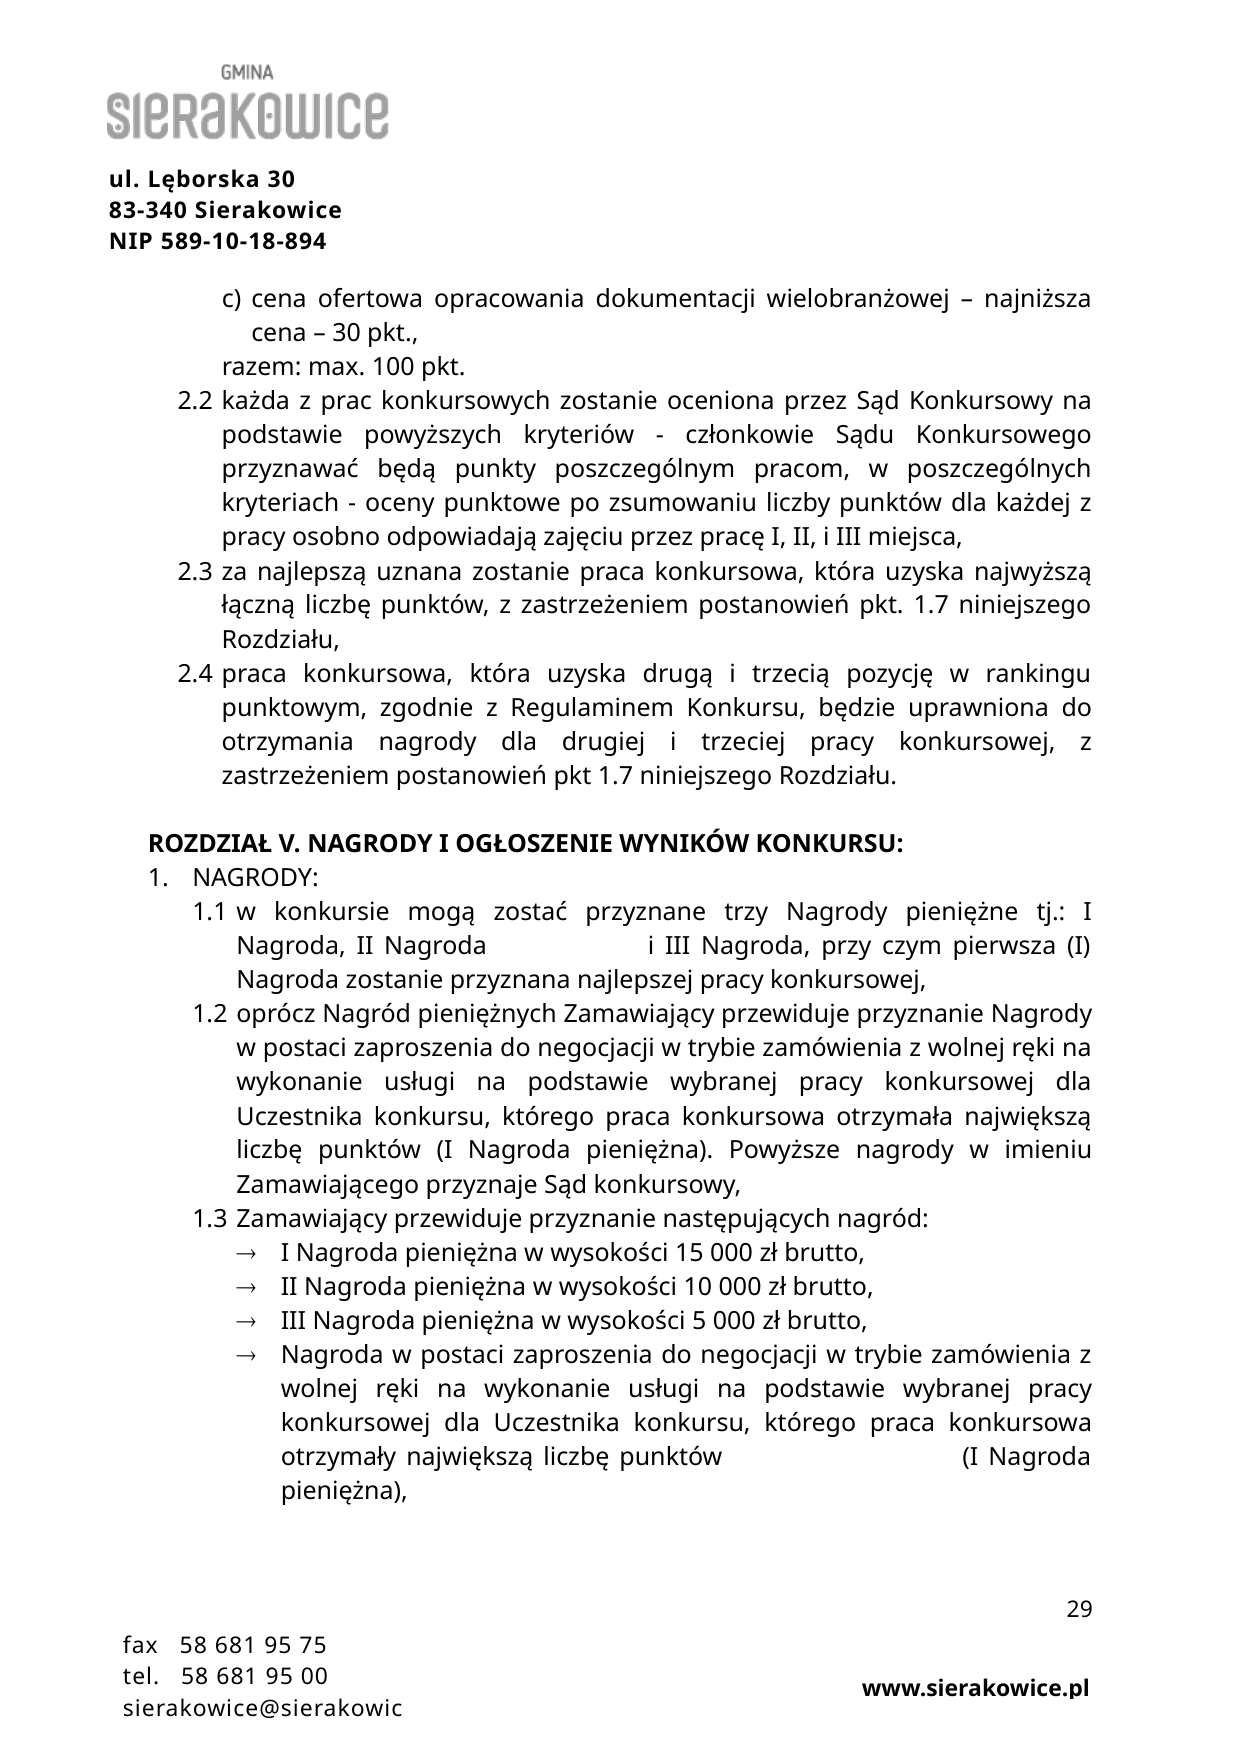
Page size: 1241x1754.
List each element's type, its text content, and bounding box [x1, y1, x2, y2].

text razem: max. 100 pkt. [222, 349, 1093, 383]
list w konkursie mogą zostać przyznane trzy Nagrody pieniężne tj.: I Nagroda, II Nagroda i III Nagroda, przy czym pierwsza (I) Nagroda zostanie przyznana najlepszej pracy konkursowej, [192, 894, 1093, 996]
list za najlepszą uznana zostanie praca konkursowa, która uzyska najwyższą łączną liczbę punktów, z zastrzeżeniem postanowień pkt. 1.7 niniejszego Rozdziału, [177, 553, 1093, 655]
list Zamawiający przewiduje przyznanie następujących nagród: [192, 1200, 1093, 1234]
list Nagroda w postaci zaproszenia do negocjacji w trybie zamówienia z wolnej ręki na wykonanie usługi na podstawie wybranej pracy konkursowej dla Uczestnika konkursu, którego praca konkursowa otrzymały największą liczbę punktów (I Nagroda pieniężna), [236, 1337, 1093, 1507]
list każda z prac konkursowych zostanie oceniona przez Sąd Konkursowy na podstawie powyższych kryteriów - członkowie Sądu Konkursowego przyznawać będą punkty poszczególnym pracom, w poszczególnych kryteriach - oceny punktowe po zsumowaniu liczby punktów dla każdej z pracy osobno odpowiadają zajęciu przez pracę I, II, i III miejsca, [177, 383, 1093, 553]
list praca konkursowa, która uzyska drugą i trzecią pozycję w rankingu punktowym, zgodnie z Regulaminem Konkursu, będzie uprawniona do otrzymania nagrody dla drugiej i trzeciej pracy konkursowej, z zastrzeżeniem postanowień pkt 1.7 niniejszego Rozdziału. [177, 655, 1093, 792]
list cena ofertowa opracowania dokumentacji wielobranżowej – najniższa cena – 30 pkt., [222, 281, 1093, 349]
text ROZDZIAŁ V. NAGRODY I OGŁOSZENIE WYNIKÓW KONKURSU: [148, 826, 1093, 860]
picture [107, 64, 389, 140]
list II Nagroda pieniężna w wysokości 10 000 zł brutto, [236, 1268, 1093, 1302]
list I Nagroda pieniężna w wysokości 15 000 zł brutto, [236, 1234, 1093, 1268]
list NAGRODY: [148, 860, 1093, 894]
list oprócz Nagród pieniężnych Zamawiający przewiduje przyznanie Nagrody w postaci zaproszenia do negocjacji w trybie zamówienia z wolnej ręki na wykonanie usługi na podstawie wybranej pracy konkursowej dla Uczestnika konkursu, którego praca konkursowa otrzymała największą liczbę punktów (I Nagroda pieniężna). Powyższe nagrody w imieniu Zamawiającego przyznaje Sąd konkursowy, [192, 996, 1093, 1200]
list III Nagroda pieniężna w wysokości 5 000 zł brutto, [236, 1302, 1093, 1337]
